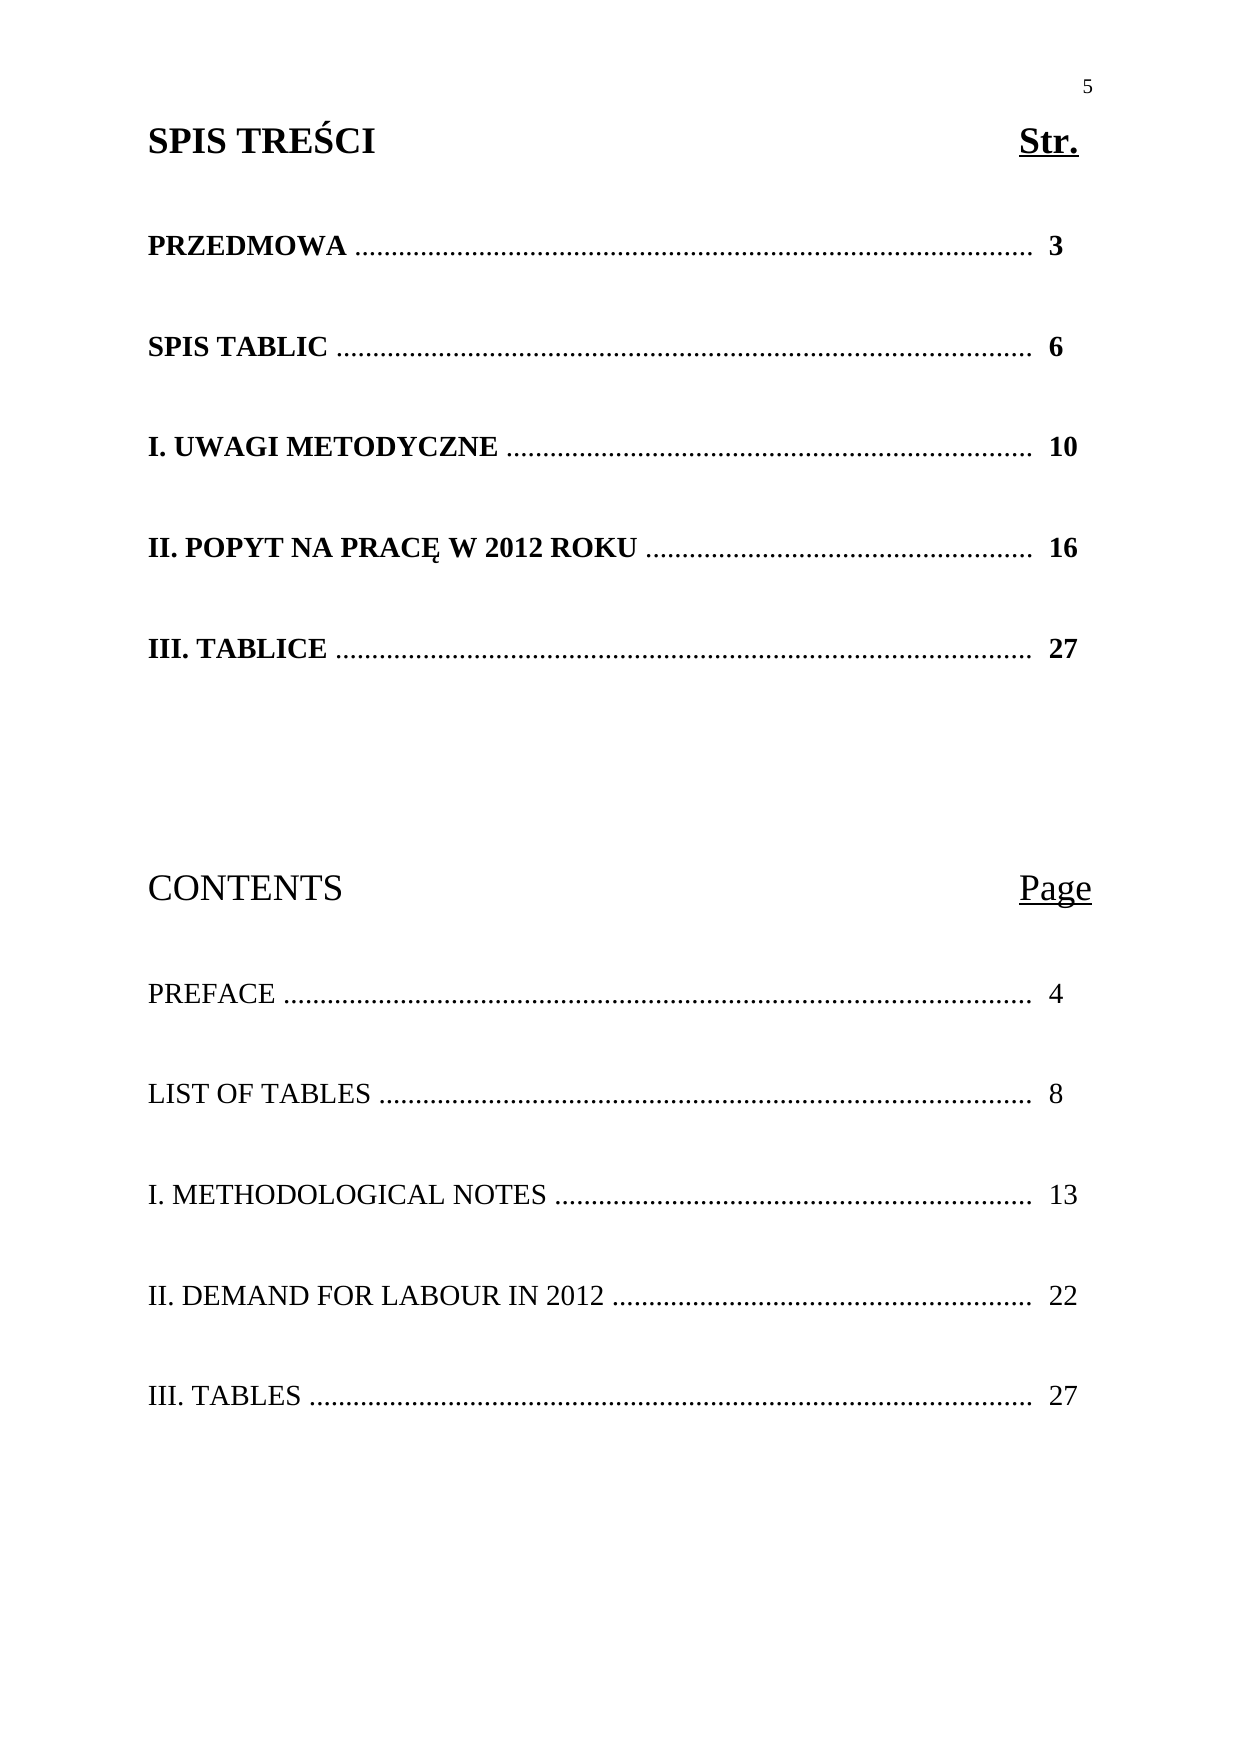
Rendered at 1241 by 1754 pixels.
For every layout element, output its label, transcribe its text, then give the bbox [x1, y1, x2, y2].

text PREFACE 4 [148, 976, 1092, 1009]
text I. UWAGI METODYCZNE 10 [148, 429, 1092, 463]
text LIST OF TABLES 8 [148, 1076, 1066, 1110]
text I. METHODOLOGICAL NOTES 13 [148, 1177, 1092, 1211]
text SPIS TABLIC 6 [148, 329, 1092, 362]
text III. TABLICE 27 [148, 631, 1092, 664]
text CONTENTS Page [148, 866, 1092, 909]
text II. POPYT NA PRACĘ W 2012 ROKU 16 [148, 530, 1092, 564]
text SPIS TREŚCI Str. [148, 118, 1092, 161]
text III. TABLES 27 [148, 1378, 1081, 1412]
text PRZEDMOWA 3 [148, 228, 1092, 262]
text II. DEMAND FOR LABOUR IN 2012 22 [148, 1278, 1092, 1311]
